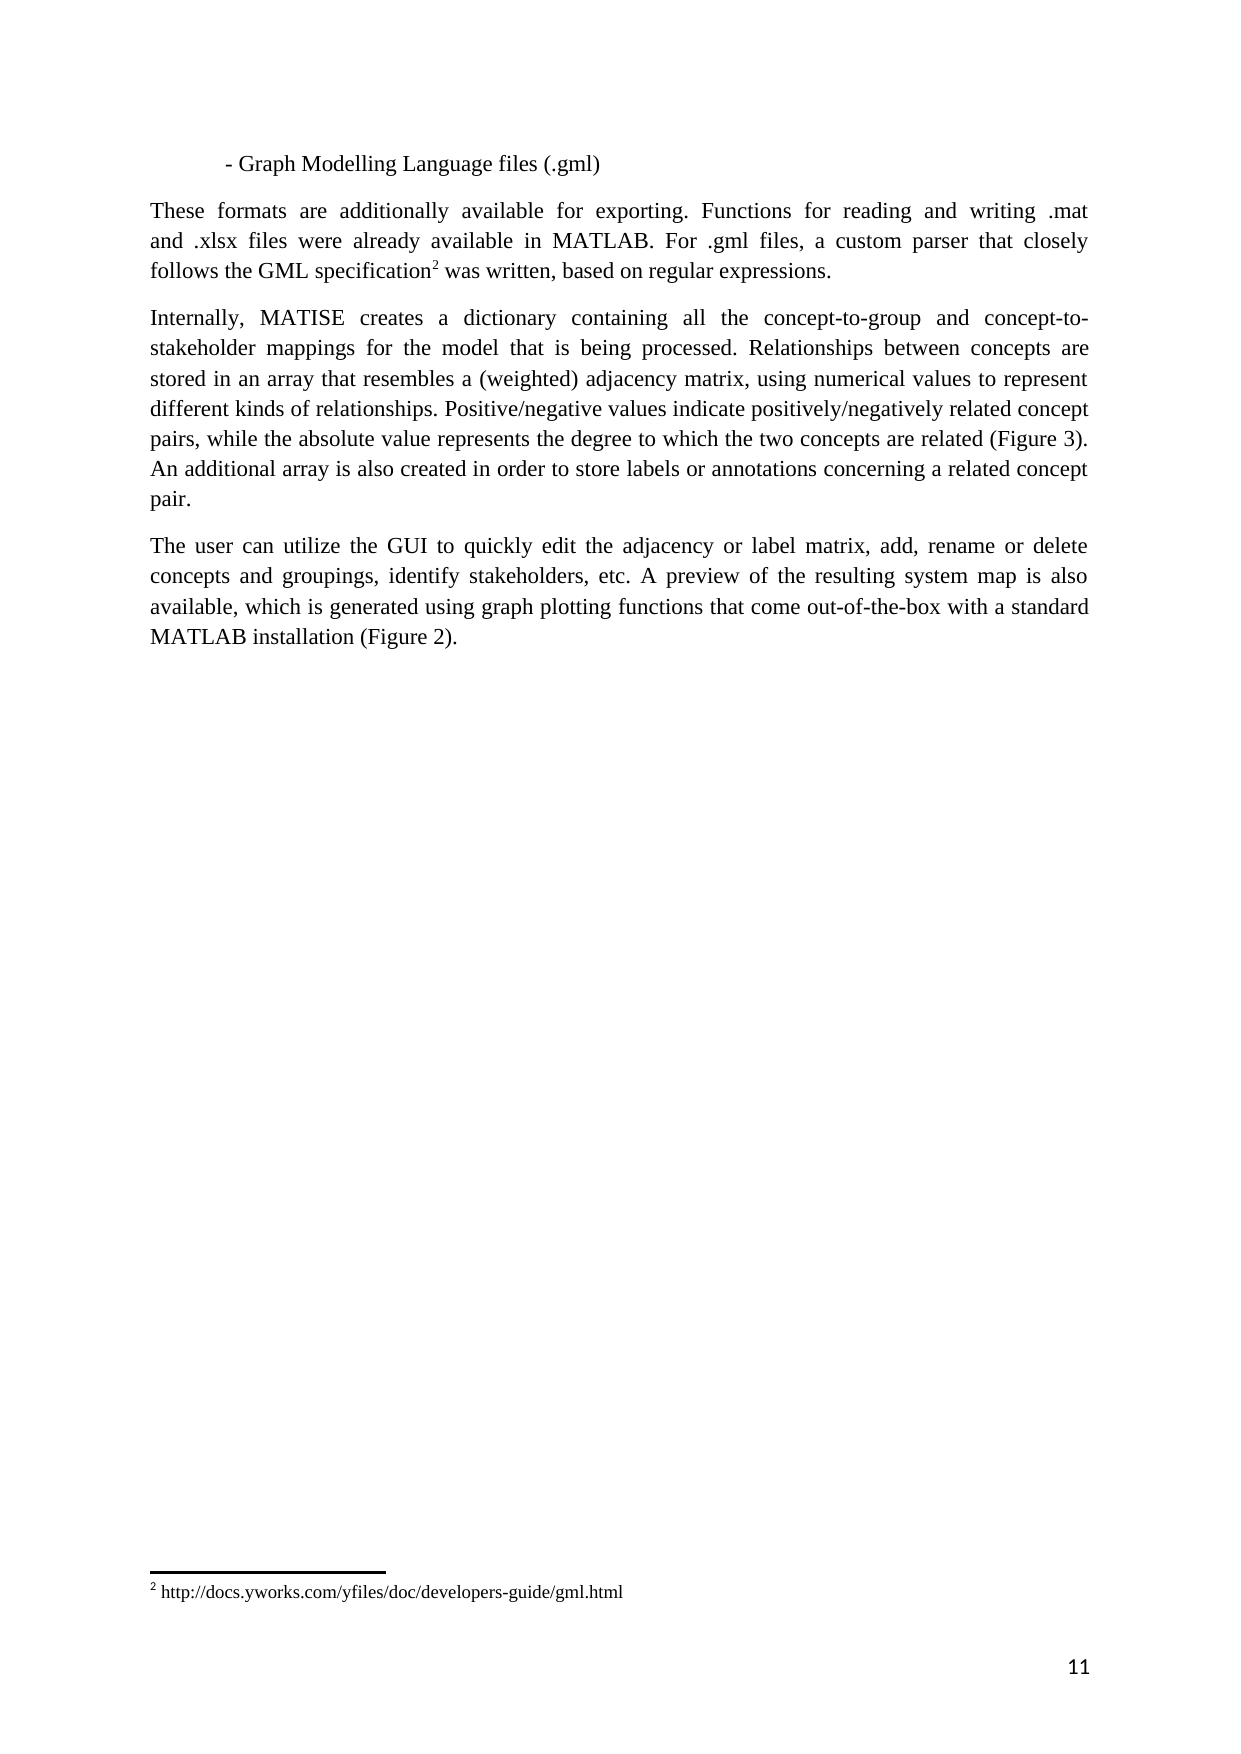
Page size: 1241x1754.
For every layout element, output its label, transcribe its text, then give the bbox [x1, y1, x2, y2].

text Internally, MATISE creates a dictionary containing all the concept-to-group and concept-to-stakeholder mappings for the model that is being processed. Relationships between concepts are stored in an array that resembles a (weighted) adjacency matrix, using numerical values to represent different kinds of relationships. Positive/negative values indicate positively/negatively related concept pairs, while the absolute value represents the degree to which the two concepts are related (Figure 3). An additional array is also created in order to store labels or annotations concerning a related concept pair. [150, 304, 1090, 512]
text - Graph Modelling Language files (.gml) [150, 150, 1090, 176]
text The user can utilize the GUI to quickly edit the adjacency or label matrix, add, rename or delete concepts and groupings, identify stakeholders, etc. A preview of the resulting system map is also available, which is generated using graph plotting functions that come out-of-the-box with a standard MATLAB installation (Figure 2). [150, 532, 1090, 649]
text These formats are additionally available for exporting. Functions for reading and writing .mat and .xlsx files were already available in MATLAB. For .gml files, a custom parser that closely follows the GML specification was written, based on regular expressions. [150, 197, 1090, 284]
